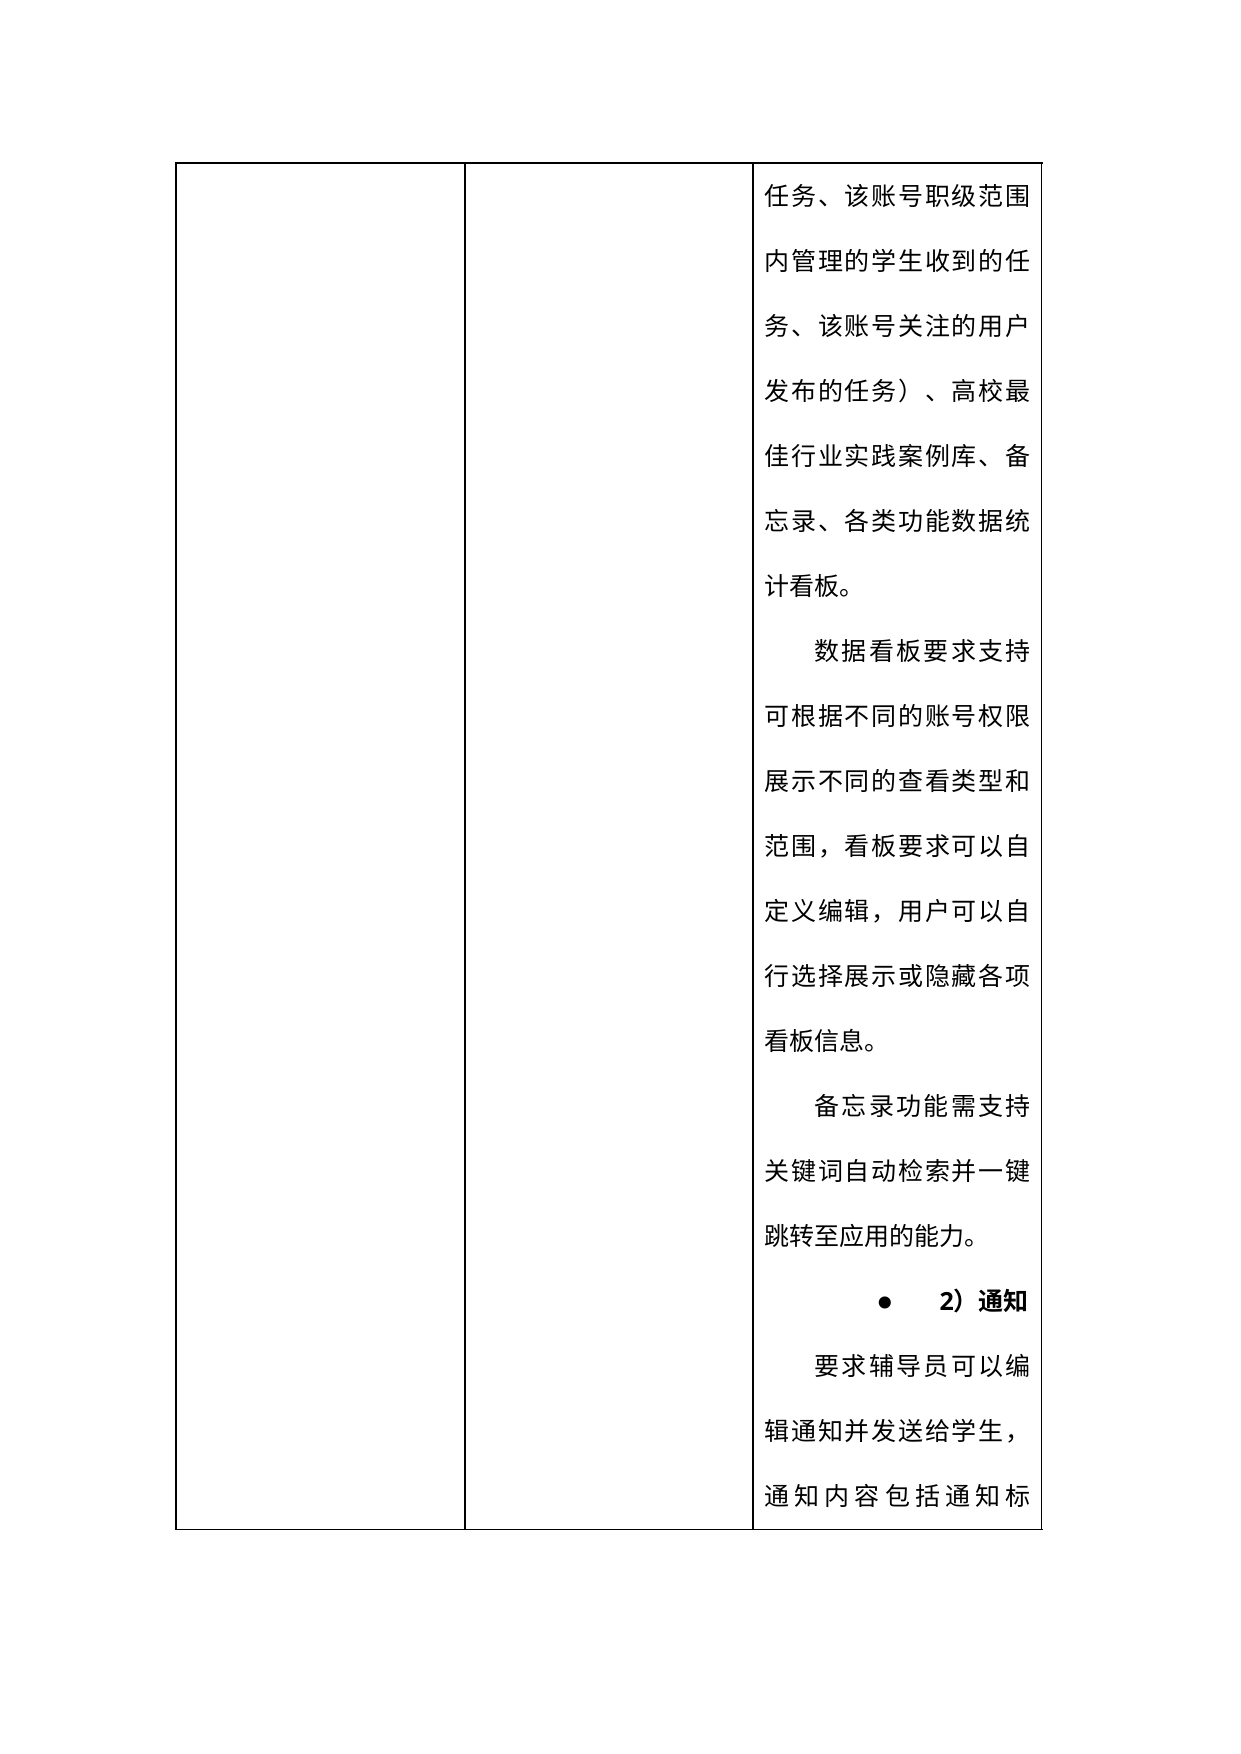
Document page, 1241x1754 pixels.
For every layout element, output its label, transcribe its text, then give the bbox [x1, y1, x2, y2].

table_cell [466, 164, 752, 1528]
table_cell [754, 164, 1041, 1528]
table_cell 4 [177, 164, 464, 1528]
